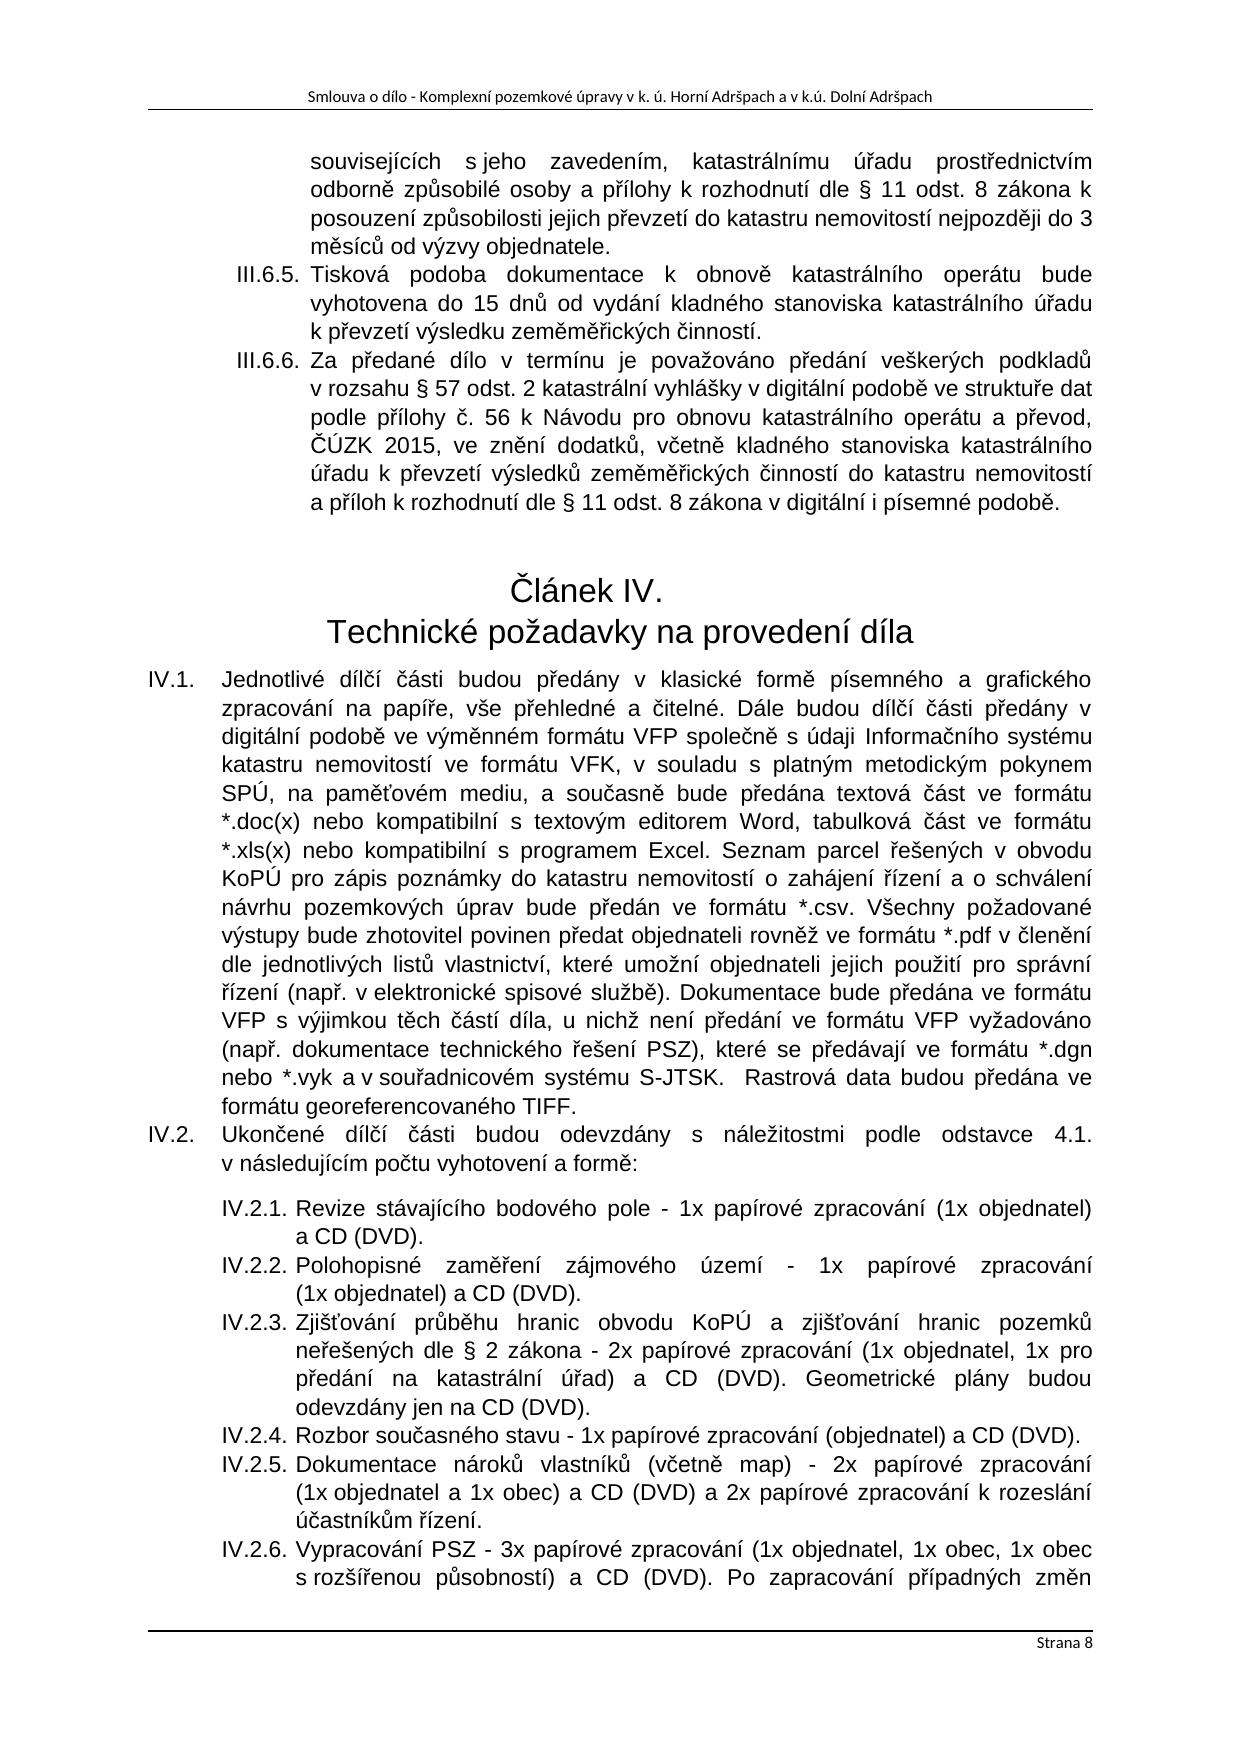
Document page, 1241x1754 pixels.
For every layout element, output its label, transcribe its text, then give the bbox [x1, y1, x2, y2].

text Za předané dílo v termínu je považováno předání veškerých podkladů v rozsahu § 57 odst. 2 katastrální vyhlášky v digitální podobě ve struktuře dat podle přílohy č. 56 k Návodu pro obnovu katastrálního operátu a převod, ČÚZK 2015, ve znění dodatků, včetně kladného stanoviska katastrálního úřadu k převzetí výsledků zeměměřických činností do katastru nemovitostí a příloh k rozhodnutí dle § 11 odst. 8 zákona v digitální i písemné podobě. [236, 347, 1093, 515]
text Polohopisné zaměření zájmového území - 1x papírové zpracování (1x objednatel) a CD (DVD). [221, 1252, 1093, 1306]
list Ukončené dílčí části budou odevzdány s náležitostmi podle odstavce 4.1. v následujícím počtu vyhotovení a formě: [148, 1121, 1093, 1176]
text Revize stávajícího bodového pole - 1x papírové zpracování (1x objednatel) a CD (DVD). [221, 1195, 1093, 1249]
text Dokumentace nároků vlastníků (včetně map) - 2x papírové zpracování (1x objednatel a 1x obec) a CD (DVD) a 2x papírové zpracování k rozeslání účastníkům řízení. [221, 1451, 1093, 1534]
list Jednotlivé dílčí části budou předány v klasické formě písemného a grafického zpracování na papíře, vše přehledné a čitelné. Dále budou dílčí části předány v digitální podobě ve výměnném formátu VFP společně s údaji Informačního systému katastru nemovitostí ve formátu VFK, v souladu s platným metodickým pokynem SPÚ, na paměťovém mediu, a současně bude předána textová část ve formátu *.doc(x) nebo kompatibilní s textovým editorem Word, tabulková část ve formátu *.xls(x) nebo kompatibilní s programem Excel. Seznam parcel řešených v obvodu KoPÚ pro zápis poznámky do katastru nemovitostí o zahájení řízení a o schválení návrhu pozemkových úprav bude předán ve formátu *.csv. Všechny požadované výstupy bude zhotovitel povinen předat objednateli rovněž ve formátu *.pdf v členění dle jednotlivých listů vlastnictví, které umožní objednateli jejich použití pro správní řízení (např. v elektronické spisové službě). Dokumentace bude předána ve formátu VFP s výjimkou těch částí díla, u nichž není předání ve formátu VFP vyžadováno (např. dokumentace technického řešení PSZ), které se předávají ve formátu *.dgn nebo *.vyk a v souřadnicovém systému S-JTSK. Rastrová data budou předána ve formátu georeferencovaného TIFF. [148, 666, 1093, 1119]
subtitle Technické požadavky na provedení díla [148, 571, 1093, 651]
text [236, 148, 1093, 259]
text Rozbor současného stavu - 1x papírové zpracování (objednatel) a CD (DVD). [221, 1422, 1093, 1448]
text Zjišťování průběhu hranic obvodu KoPÚ a zjišťování hranic pozemků neřešených dle § 2 zákona - 2x papírové zpracování (1x objednatel, 1x pro předání na katastrální úřad) a CD (DVD). Geometrické plány budou odevzdány jen na CD (DVD). [221, 1308, 1093, 1420]
text Tisková podoba dokumentace k obnově katastrálního operátu bude vyhotovena do 15 dnů od vydání kladného stanoviska katastrálního úřadu k převzetí výsledku zeměměřických činností. [236, 261, 1093, 344]
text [221, 1536, 1093, 1591]
